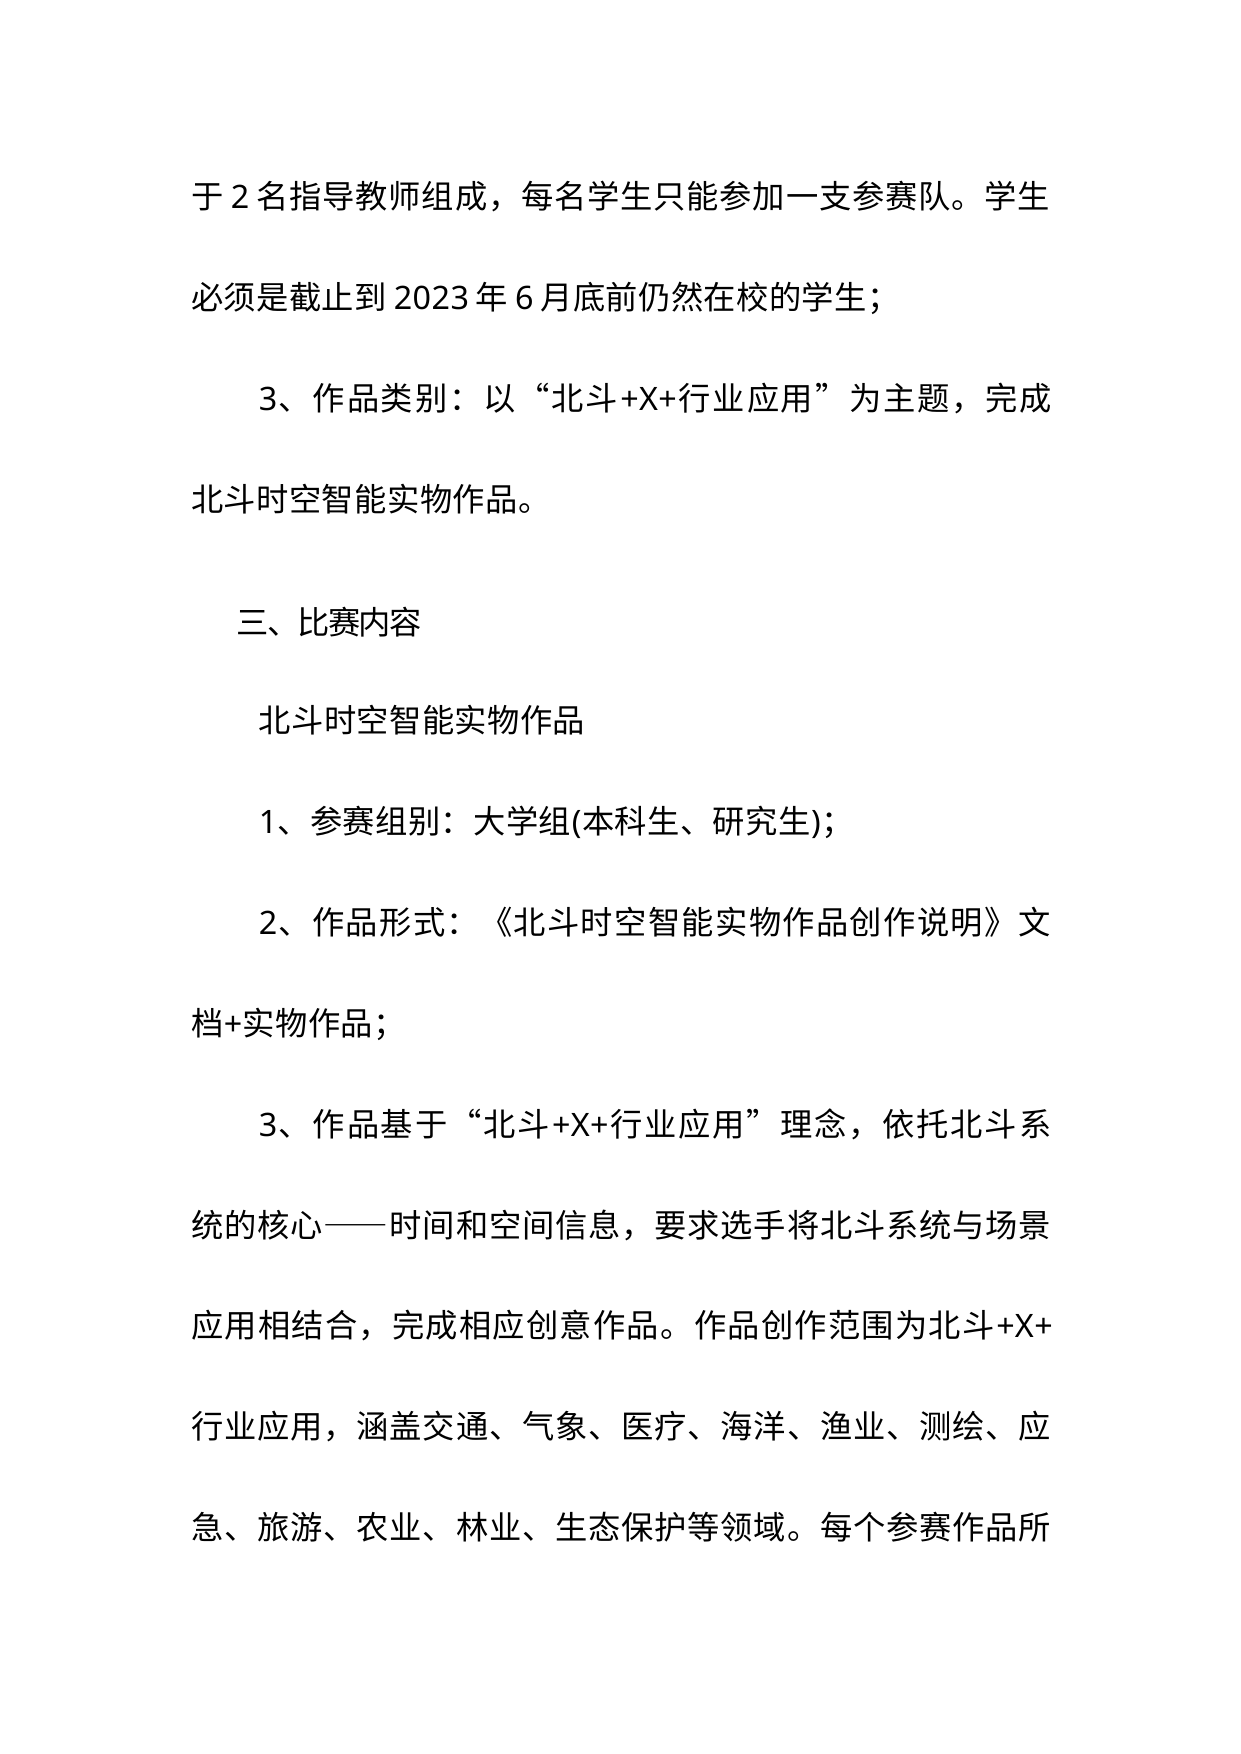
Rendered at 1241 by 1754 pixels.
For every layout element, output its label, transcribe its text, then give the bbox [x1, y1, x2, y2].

text 3、作品类别：以“北斗+X+行业应用”为主题，完成北斗时空智能实物作品。 [191, 364, 1053, 530]
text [191, 1090, 1053, 1558]
text 三、比赛内容 [237, 588, 1053, 653]
text 2、作品形式：《北斗时空智能实物作品创作说明》文档+实物作品； [191, 888, 1053, 1054]
text 北斗时空智能实物作品 [191, 685, 1053, 750]
text 1、参赛组别：大学组(本科生、研究生)； [191, 787, 1053, 852]
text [191, 162, 1053, 328]
